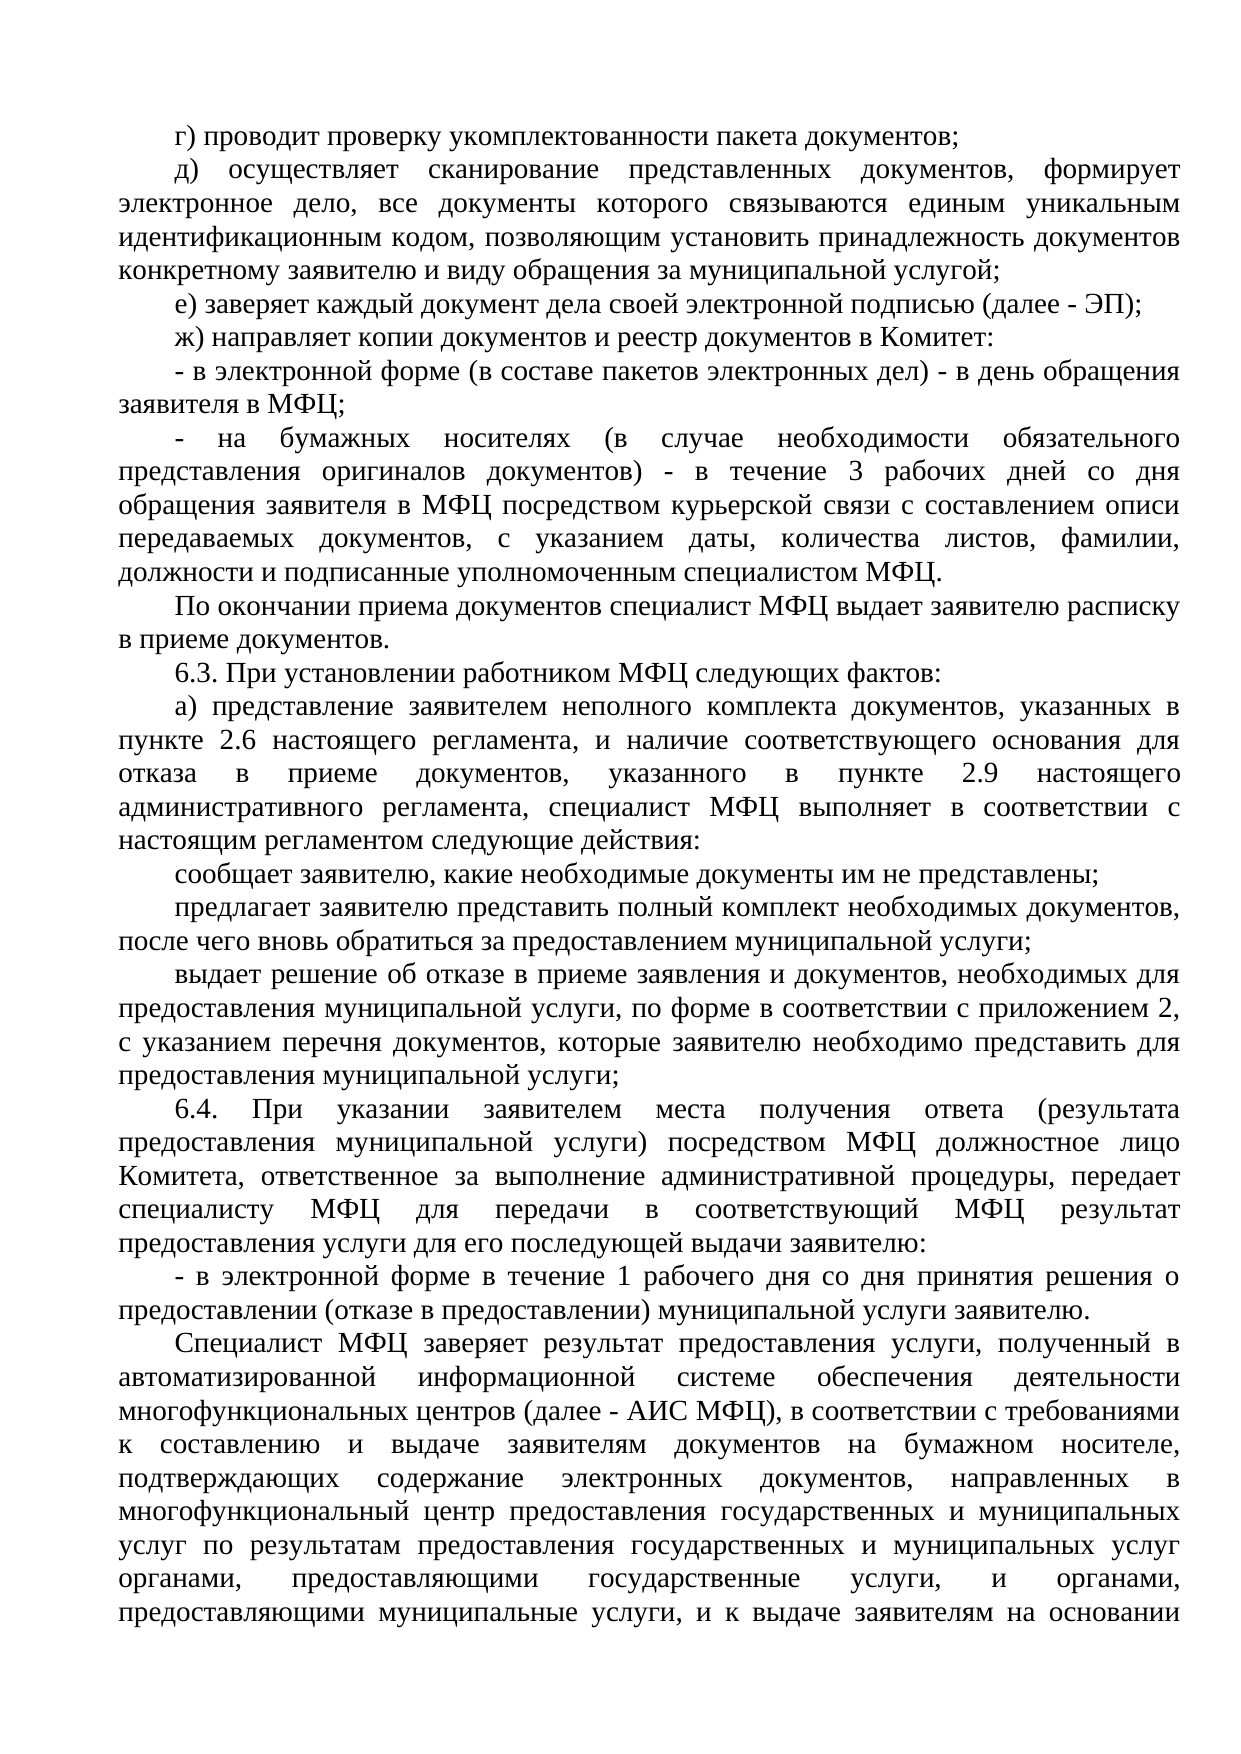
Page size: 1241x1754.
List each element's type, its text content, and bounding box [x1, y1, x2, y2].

text ж) направляет копии документов и реестр документов в Комитет: [118, 319, 1181, 353]
text По окончании приема документов специалист МФЦ выдает заявителю расписку в приеме документов. [118, 588, 1181, 655]
text 6.3. При установлении работником МФЦ следующих фактов: [118, 655, 1181, 688]
text - в электронной форме в течение 1 рабочего дня со дня принятия решения о предоставлении (отказе в предоставлении) муниципальной услуги заявителю. [118, 1258, 1181, 1326]
text 6.4. При указании заявителем места получения ответа (результата предоставления муниципальной услуги) посредством МФЦ должностное лицо Комитета, ответственное за выполнение административной процедуры, передает специалисту МФЦ для передачи в соответствующий МФЦ результат предоставления услуги для его последующей выдачи заявителю: [118, 1091, 1181, 1258]
text выдает решение об отказе в приеме заявления и документов, необходимых для предоставления муниципальной услуги, по форме в соответствии с приложением 2, с указанием перечня документов, которые заявителю необходимо представить для предоставления муниципальной услуги; [118, 957, 1181, 1091]
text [118, 1326, 1181, 1627]
text - в электронной форме (в составе пакетов электронных дел) - в день обращения заявителя в МФЦ; [118, 353, 1181, 420]
text г) проводит проверку укомплектованности пакета документов; [118, 118, 1181, 152]
text - на бумажных носителях (в случае необходимости обязательного представления оригиналов документов) - в течение 3 рабочих дней со дня обращения заявителя в МФЦ посредством курьерской связи с составлением описи передаваемых документов, с указанием даты, количества листов, фамилии, должности и подписанные уполномоченным специалистом МФЦ. [118, 420, 1181, 588]
text д) осуществляет сканирование представленных документов, формирует электронное дело, все документы которого связываются единым уникальным идентификационным кодом, позволяющим установить принадлежность документов конкретному заявителю и виду обращения за муниципальной услугой; [118, 152, 1181, 286]
text предлагает заявителю представить полный комплект необходимых документов, после чего вновь обратиться за предоставлением муниципальной услуги; [118, 889, 1181, 957]
text сообщает заявителю, какие необходимые документы им не представлены; [118, 856, 1181, 889]
text е) заверяет каждый документ дела своей электронной подписью (далее - ЭП); [118, 286, 1181, 319]
text а) представление заявителем неполного комплекта документов, указанных в пункте 2.6 настоящего регламента, и наличие соответствующего основания для отказа в приеме документов, указанного в пункте 2.9 настоящего административного регламента, специалист МФЦ выполняет в соответствии с настоящим регламентом следующие действия: [118, 688, 1181, 856]
